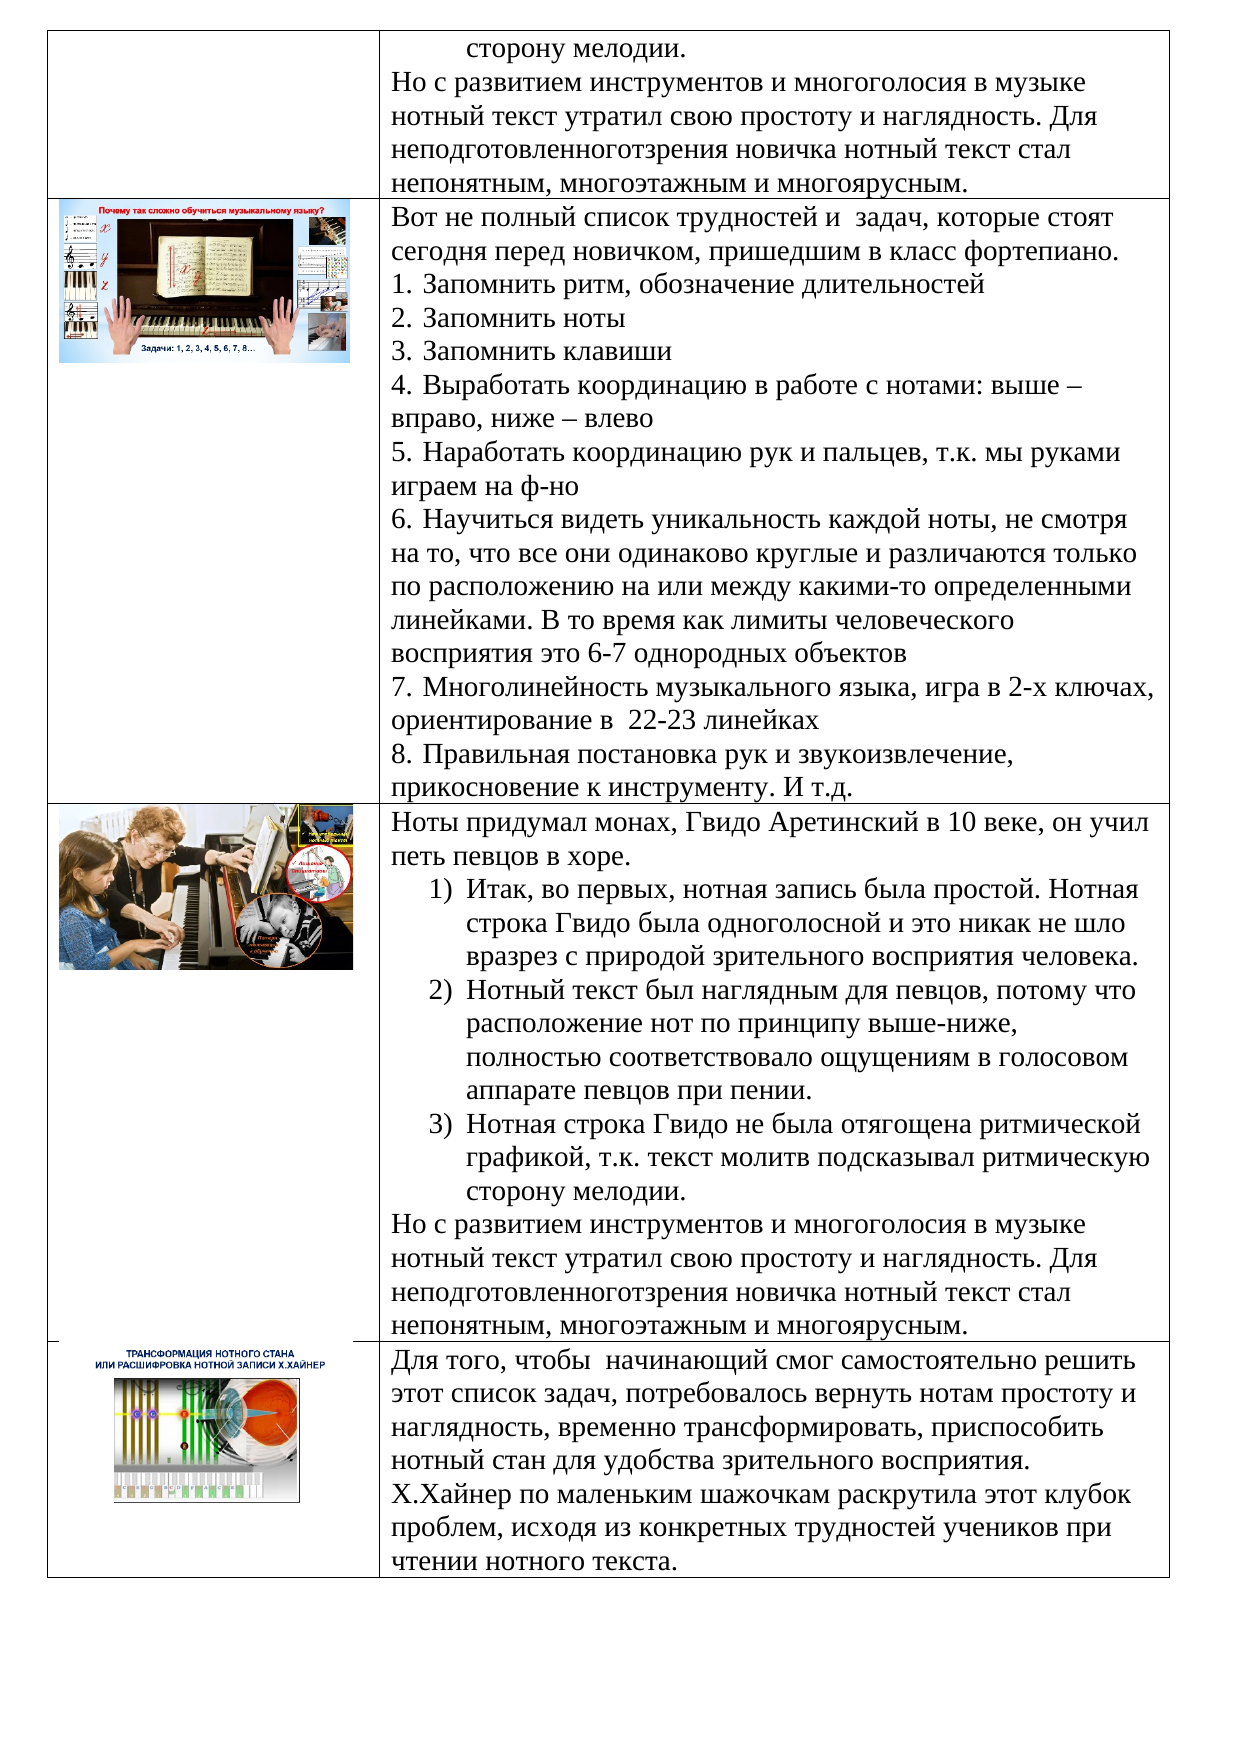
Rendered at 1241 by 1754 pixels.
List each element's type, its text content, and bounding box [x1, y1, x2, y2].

table_cell Для того, чтобы начинающий смог самостоятельно решить этот список задач, потребовалось вернуть нотам простоту и наглядность, временно трансформировать, приспособить нотный стан для удобства зрительного восприятия. Х.Хайнер по маленьким шажочкам раскрутила этот клубок проблем, исходя из конкретных трудностей учеников при чтении нотного текста. [380, 1342, 1169, 1577]
table_cell Ноты придумал монах, Гвидо Аретинский в 10 веке, он учил петь певцов в хоре. Итак, во первых, нотная запись была простой. Нотная строка Гвидо была одноголосной и это никак не шло вразрез с природой зрительного восприятия человека. Нотный текст был наглядным для певцов, потому что расположение нот по принципу выше-ниже, полностью соответствовало ощущениям в голосовом аппарате певцов при пении. Нотная строка Гвидо не была отягощена ритмической графикой, т.к. текст молитв подсказывал ритмическую сторону мелодии. Но с развитием инструментов и многоголосия в музыке нотный текст утратил свою простоту и наглядность. Для неподготовленноготзрения новичка нотный текст стал непонятным, многоэтажным и многоярусным. [380, 804, 1169, 1341]
table_cell [48, 1342, 379, 1577]
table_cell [380, 31, 1169, 198]
table_cell [48, 31, 379, 198]
table_cell Вот не полный список трудностей и задач, которые стоят сегодня перед новичком, пришедшим в класс фортепиано. Запомнить ритм, обозначение длительностей Запомнить ноты Запомнить клавиши Выработать координацию в работе с нотами: выше – вправо, ниже – влево Наработать координацию рук и пальцев, т.к. мы руками играем на ф-но Научиться видеть уникальность каждой ноты, не смотря на то, что все они одинаково круглые и различаются только по расположению на или между какими-то определенными линейками. В то время как лимиты человеческого восприятия это 6-7 однородных объектов Многолинейность музыкального языка, игра в 2-х ключах, ориентирование в 22-23 линейках Правильная постановка рук и звукоизвлечение, прикосновение к инструменту. И т.д. [380, 199, 1169, 803]
table_cell [48, 804, 379, 1341]
picture [59, 1341, 354, 1508]
table_cell [48, 199, 379, 803]
picture [59, 804, 354, 970]
picture [59, 199, 350, 363]
